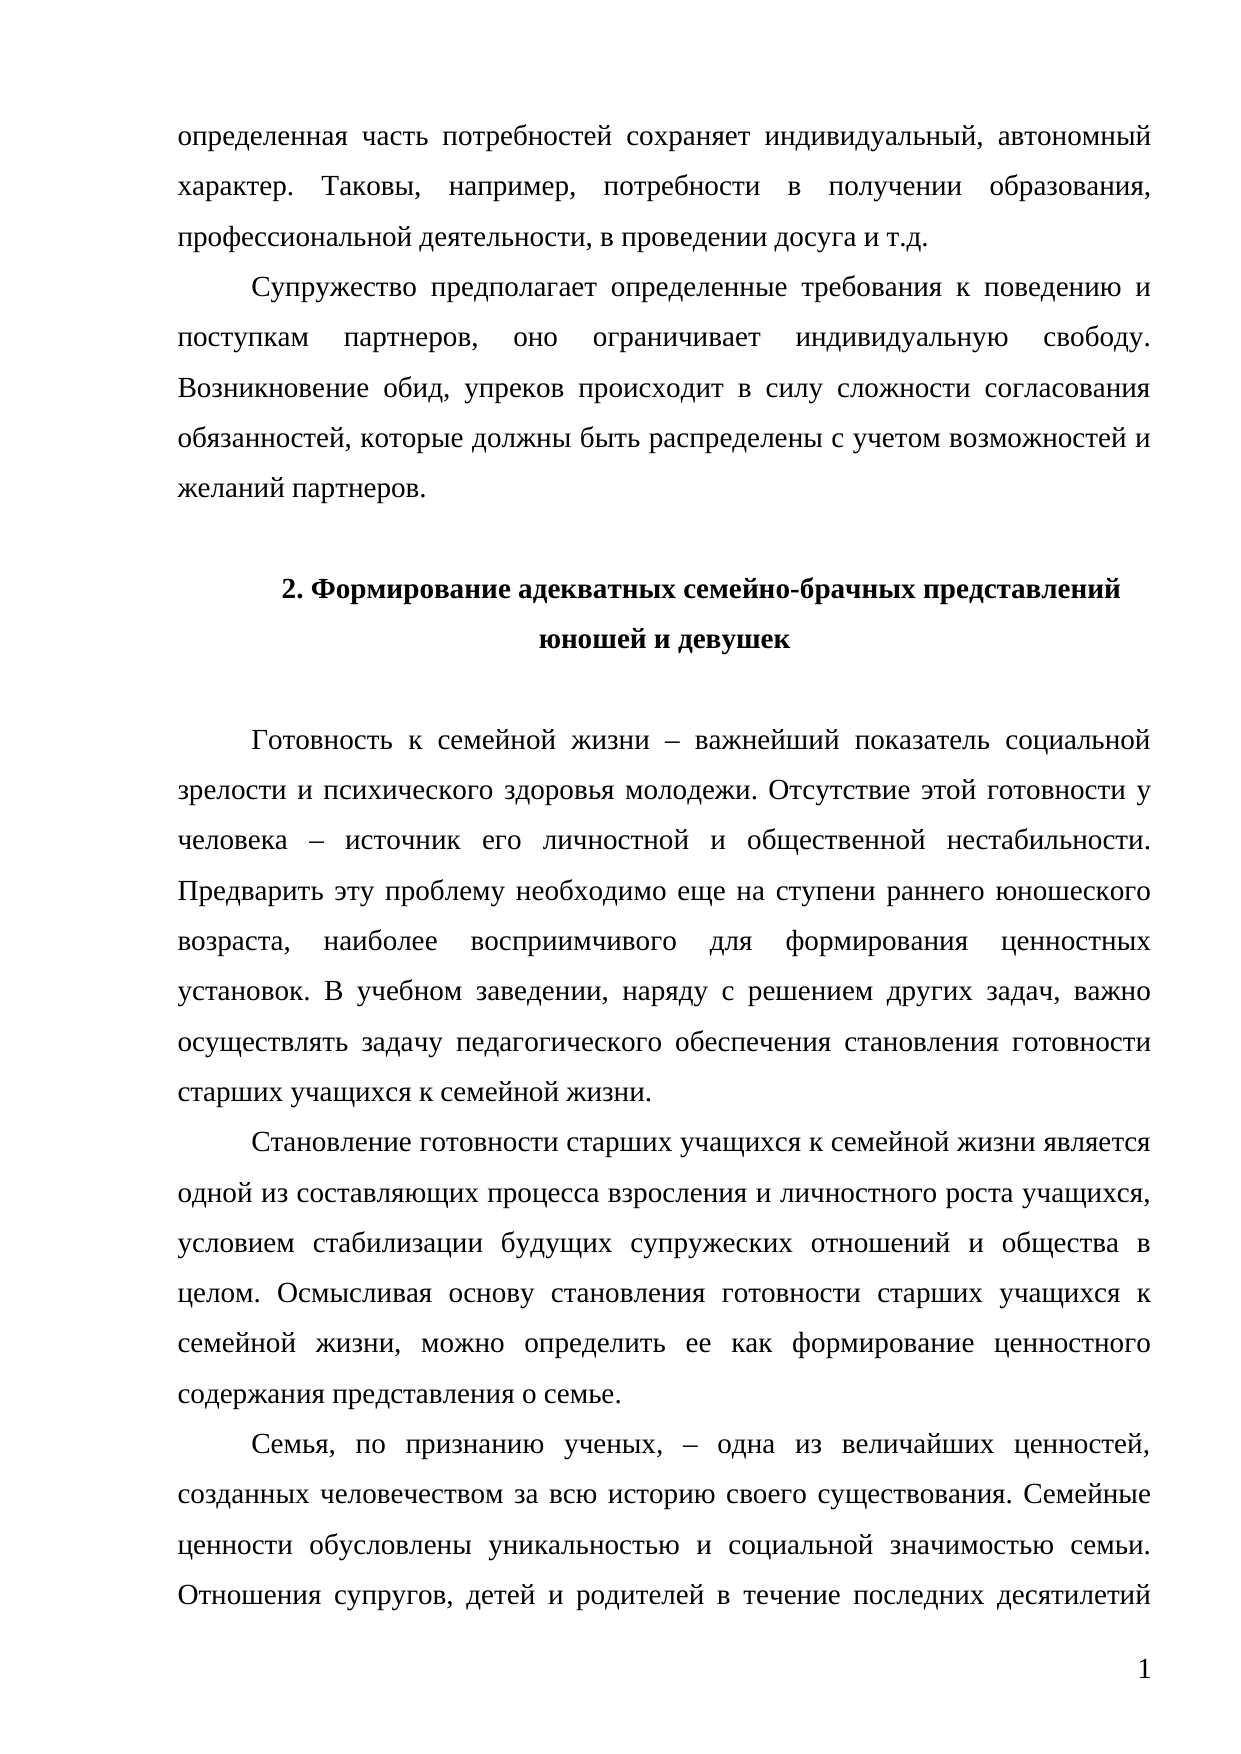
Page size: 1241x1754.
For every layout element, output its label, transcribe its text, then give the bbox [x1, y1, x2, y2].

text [177, 118, 1152, 252]
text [177, 1426, 1152, 1611]
text Супружество предполагает определенные требования к поведению и поступкам партнеров, оно ограничивает индивидуальную свободу. Возникновение обид, упреков происходит в силу сложности согласования обязанностей, которые должны быть распределены с учетом возможностей и желаний партнеров. [177, 269, 1152, 504]
text Готовность к семейной жизни – важнейший показатель социальной зрелости и психического здоровья молодежи. Отсутствие этой готовности у человека – источник его личностной и общественной нестабильности. Предварить эту проблему необходимо еще на ступени раннего юношеского возраста, наиболее восприимчивого для формирования ценностных установок. В учебном заведении, наряду с решением других задач, важно осуществлять задачу педагогического обеспечения становления готовности старших учащихся к семейной жизни. [177, 722, 1152, 1108]
text 2. Формирование адекватных семейно-брачных представлений юношей и девушек [177, 571, 1152, 655]
text Становление готовности старших учащихся к семейной жизни является одной из составляющих процесса взросления и личностного роста учащихся, условием стабилизации будущих супружеских отношений и общества в целом. Осмысливая основу становления готовности старших учащихся к семейной жизни, можно определить ее как формирование ценностного содержания представления о семье. [177, 1124, 1152, 1409]
